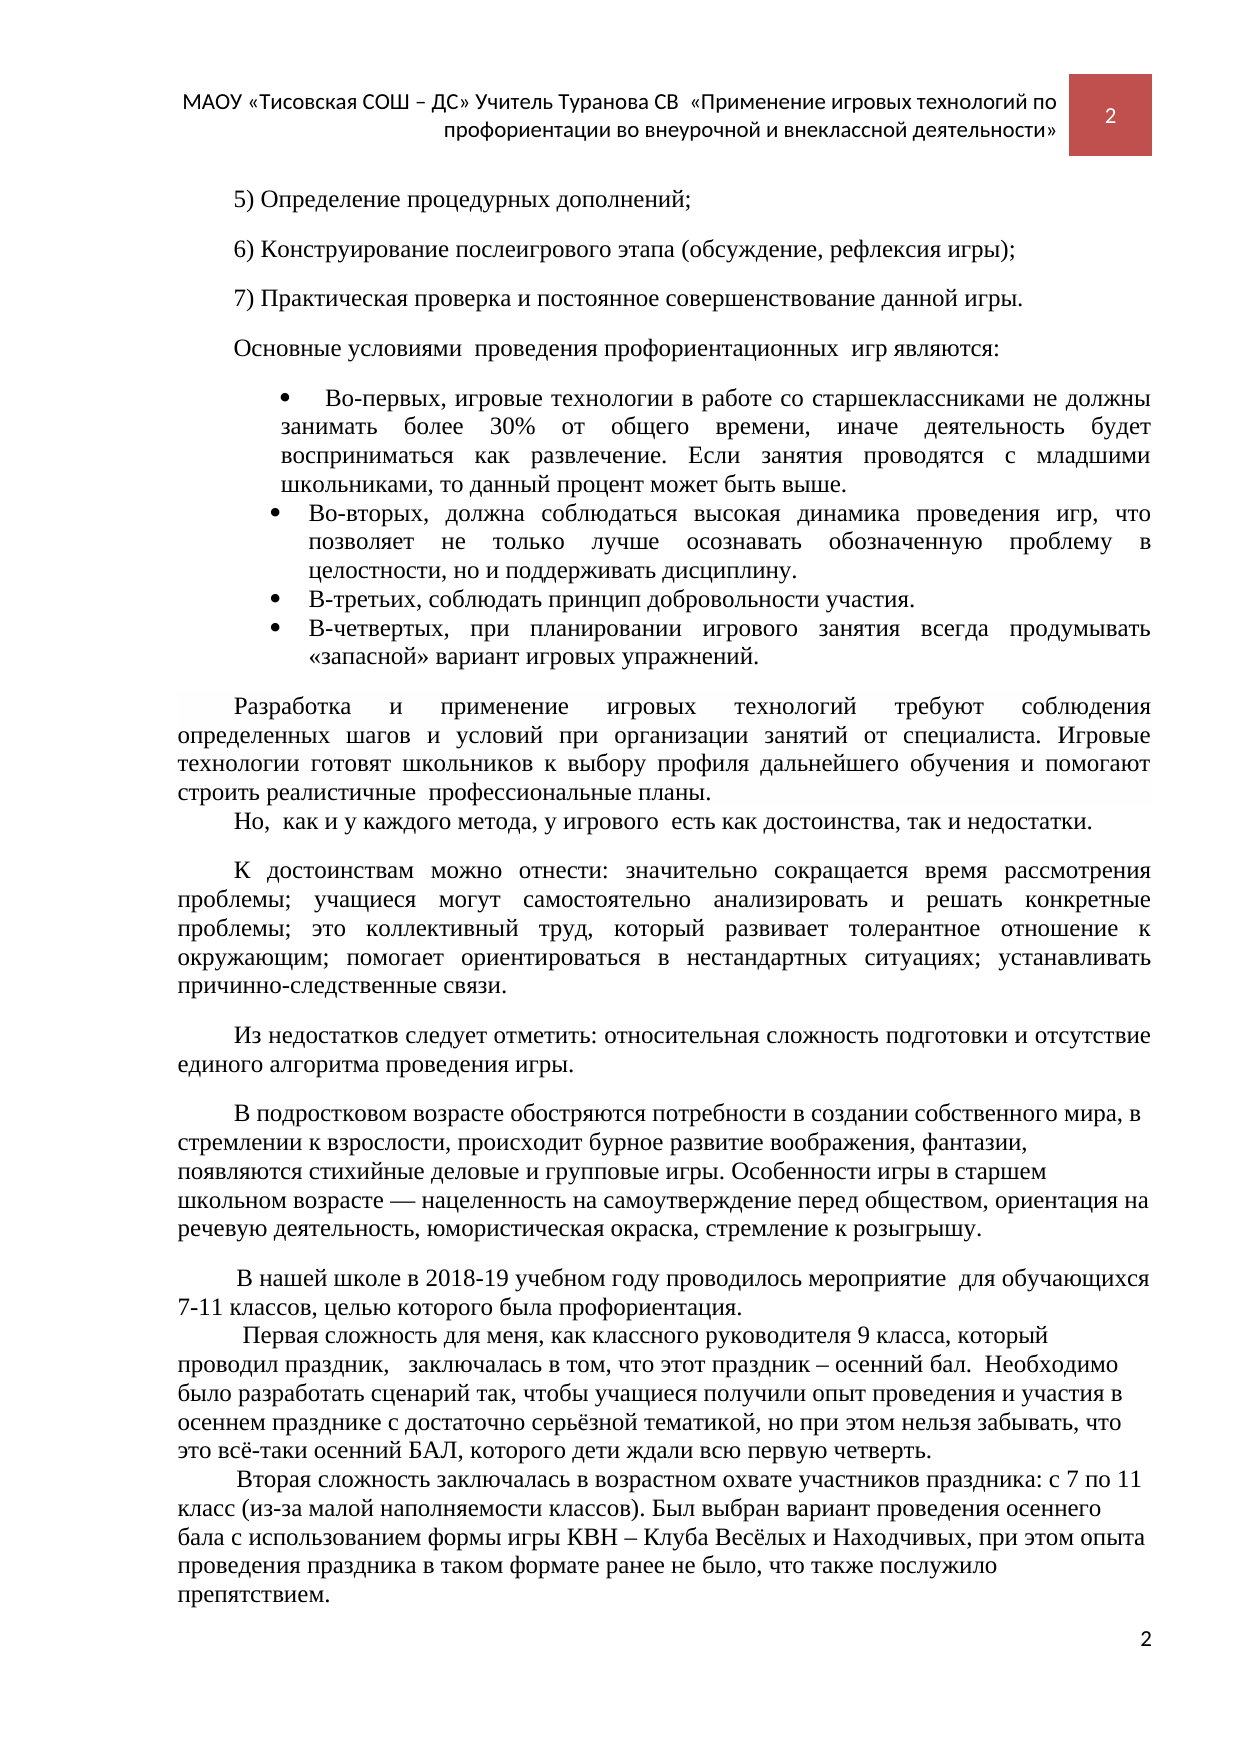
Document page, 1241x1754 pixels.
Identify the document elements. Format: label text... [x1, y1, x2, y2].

text Вторая сложность заключалась в возрастном охвате участников праздника: с 7 по 11 класс (из-за малой наполняемости классов). Был выбран вариант проведения осеннего бала с использованием формы игры КВН – Клуба Весёлых и Находчивых, при этом опыта проведения праздника в таком формате ранее не было, что также послужило препятствием. [177, 1464, 1152, 1608]
list Во-первых, игровые технологии в работе со старшеклассниками не должны занимать более 30% от общего времени, иначе деятельность будет восприниматься как развлечение. Если занятия проводятся с младшими школьниками, то данный процент может быть выше. [281, 383, 1152, 498]
text В подростковом возрасте обостряются потребности в создании собственного мира, в стремлении к взрослости, происходит бурное развитие воображения, фантазии, появляются стихийные деловые и групповые игры. Особенности игры в старшем школьном возрасте — нацеленность на самоутверждение перед обществом, ориентация на речевую деятельность, юмористическая окраска, стремление к розыгрышу. [177, 1098, 1152, 1242]
text Первая сложность для меня, как классного руководителя 9 класса, который проводил праздник, заключалась в том, что этот праздник – осенний бал. Необходимо было разработать сценарий так, чтобы учащиеся получили опыт проведения и участия в осеннем празднике с достаточно серьёзной тематикой, но при этом нельзя забывать, что это всё-таки осенний БАЛ, которого дети ждали всю первую четверть. [177, 1321, 1152, 1464]
text 7) Практическая проверка и постоянное совершенствование данной игры. [177, 283, 1152, 312]
text Основные условиями проведения профориентационных игр являются: [177, 333, 1152, 362]
text Но, как и у каждого метода, у игрового есть как достоинства, так и недостатки. [177, 806, 1152, 835]
text 6) Конструирование послеигрового этапа (обсуждение, рефлексия игры); [177, 234, 1152, 263]
text Из недостатков следует отметить: относительная сложность подготовки и отсутствие единого алгоритма проведения игры. [177, 1020, 1152, 1078]
list В-четвертых, при планировании игрового занятия всегда продумывать «запасной» вариант игровых упражнений. [271, 613, 1152, 670]
text Разработка и применение игровых технологий требуют соблюдения определенных шагов и условий при организации занятий от специалиста. Игровые технологии готовят школьников к выбору профиля дальнейшего обучения и помогают строить реалистичные профессиональные планы. [177, 691, 1152, 806]
list Во-вторых, должна соблюдаться высокая динамика проведения игр, что позволяет не только лучше осознавать обозначенную проблему в целостности, но и поддерживать дисциплину. [271, 498, 1152, 584]
list В-третьих, соблюдать принцип добровольности участия. [271, 584, 1152, 613]
text В нашей школе в 2018-19 учебном году проводилось мероприятие для обучающихся 7-11 классов, целью которого была профориентация. [177, 1263, 1152, 1321]
text К достоинствам можно отнести: значительно сокращается время рассмотрения проблемы; учащиеся могут самостоятельно анализировать и решать конкретные проблемы; это коллективный труд, который развивает толерантное отношение к окружающим; помогает ориентироваться в нестандартных ситуациях; устанавливать причинно-следственные связи. [177, 856, 1152, 999]
text 5) Определение процедурных дополнений; [177, 184, 1152, 213]
